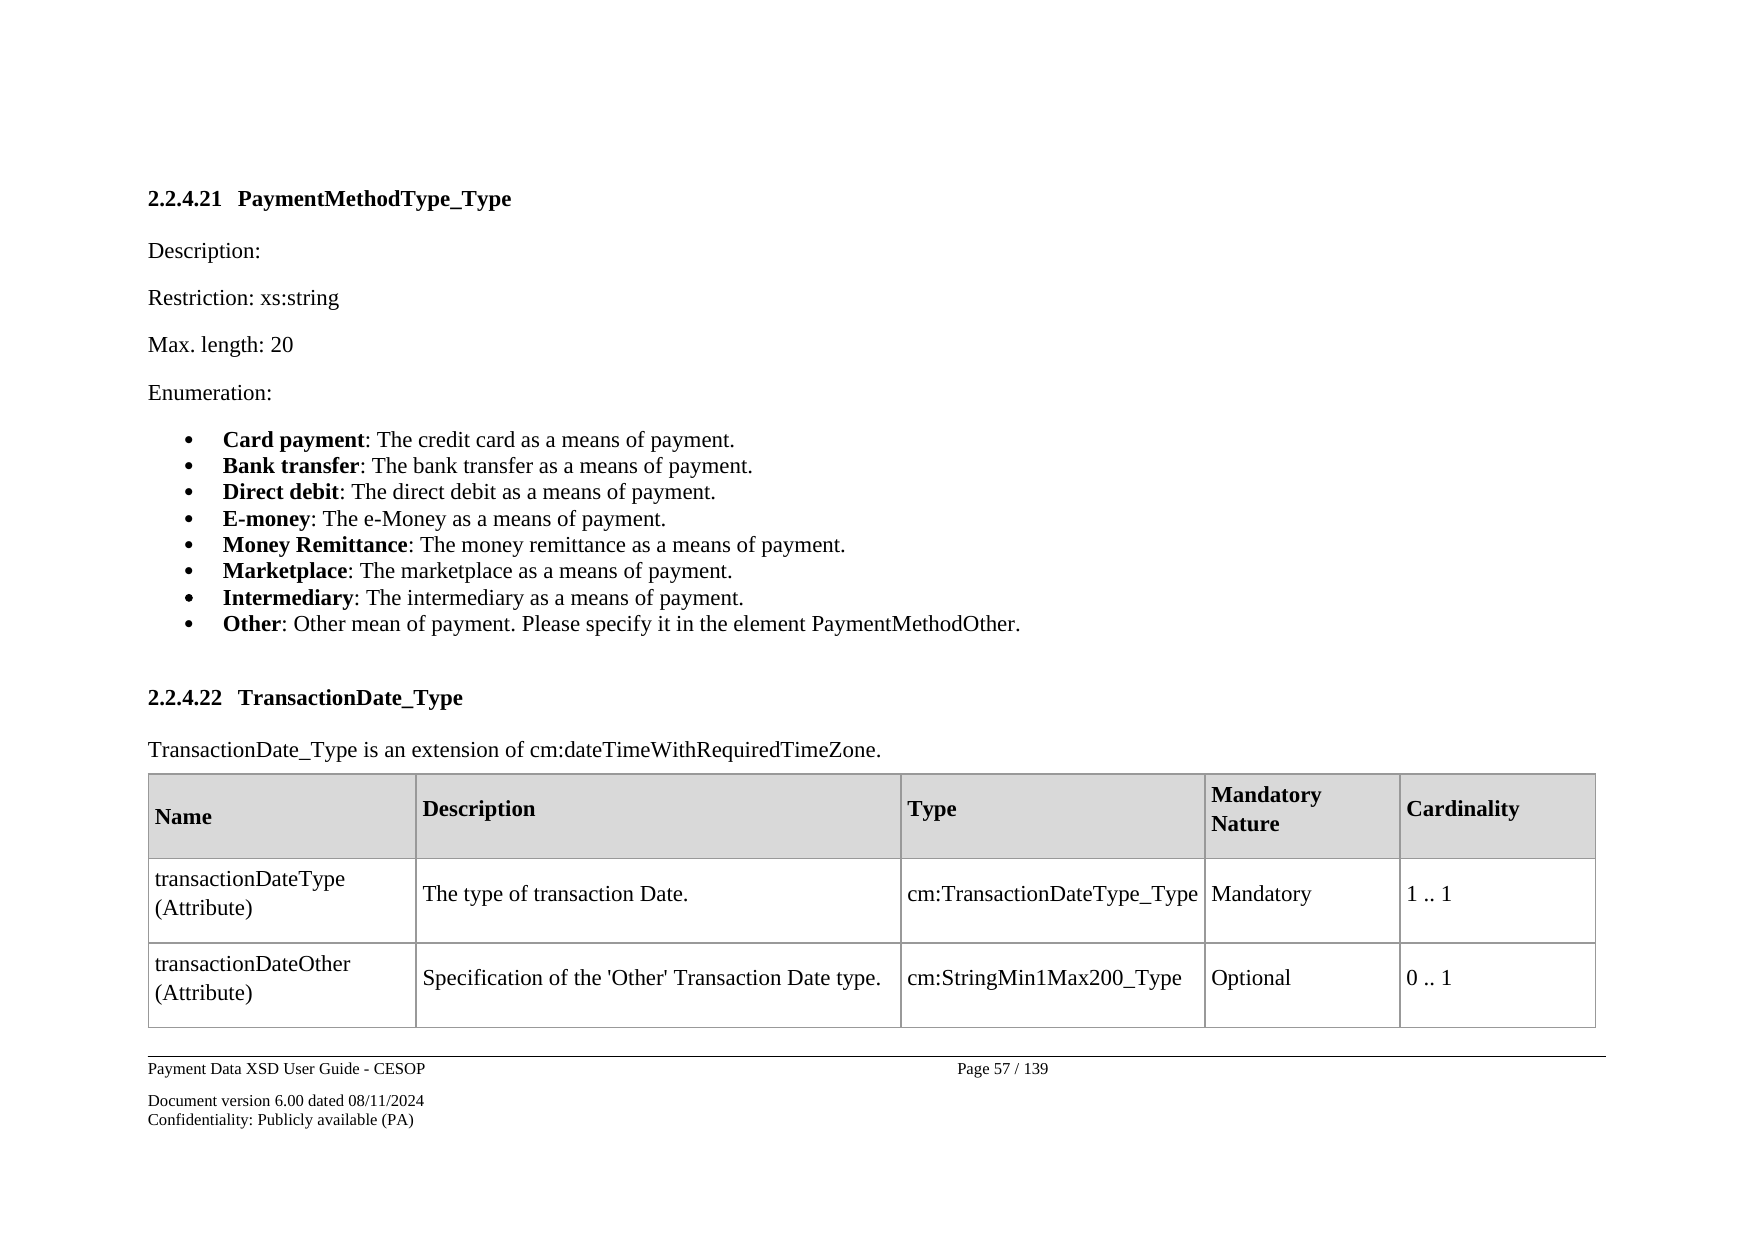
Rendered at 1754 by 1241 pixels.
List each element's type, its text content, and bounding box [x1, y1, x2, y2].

table_header Mandatory Nature [1206, 775, 1399, 858]
table_header Cardinality [1401, 775, 1595, 858]
list E-money: The e-Money as a means of payment. [185, 505, 1606, 531]
table_cell 0 .. 1 [1401, 944, 1595, 1027]
table_cell Mandatory [1206, 859, 1399, 942]
list Money Remittance: The money remittance as a means of payment. [185, 531, 1606, 557]
table_cell cm:StringMin1Max200_Type [902, 944, 1204, 1027]
table_cell cm:TransactionDateType_Type [902, 859, 1204, 942]
text Description: [148, 237, 1606, 263]
table_cell 1 .. 1 [1401, 859, 1595, 942]
table_cell Specification of the 'Other' Transaction Date type. [417, 944, 900, 1027]
table_header Name [149, 775, 415, 858]
text Max. length: 20 [148, 331, 1606, 358]
subtitle PaymentMethodType_Type [148, 185, 1606, 211]
table_cell Optional [1206, 944, 1399, 1027]
list Marketplace: The marketplace as a means of payment. [185, 557, 1606, 584]
list Card payment: The credit card as a means of payment. [185, 426, 1606, 452]
list Intermediary: The intermediary as a means of payment. [185, 584, 1606, 610]
table_cell The type of transaction Date. [417, 859, 900, 942]
list Bank transfer: The bank transfer as a means of payment. [185, 452, 1606, 478]
table_cell transactionDateOther (Attribute) [149, 944, 415, 1027]
list Direct debit: The direct debit as a means of payment. [185, 478, 1606, 505]
subtitle TransactionDate_Type [148, 684, 1606, 711]
table_cell transactionDateType (Attribute) [149, 859, 415, 942]
table_header Description [417, 775, 900, 858]
table_header Type [902, 775, 1204, 858]
text Enumeration: [148, 378, 1606, 405]
list Other: Other mean of payment. Please specify it in the element PaymentMethodOther. [185, 610, 1606, 637]
text TransactionDate_Type is an extension of cm:dateTimeWithRequiredTimeZone. [148, 736, 1606, 763]
text Restriction: xs:string [148, 284, 1606, 311]
